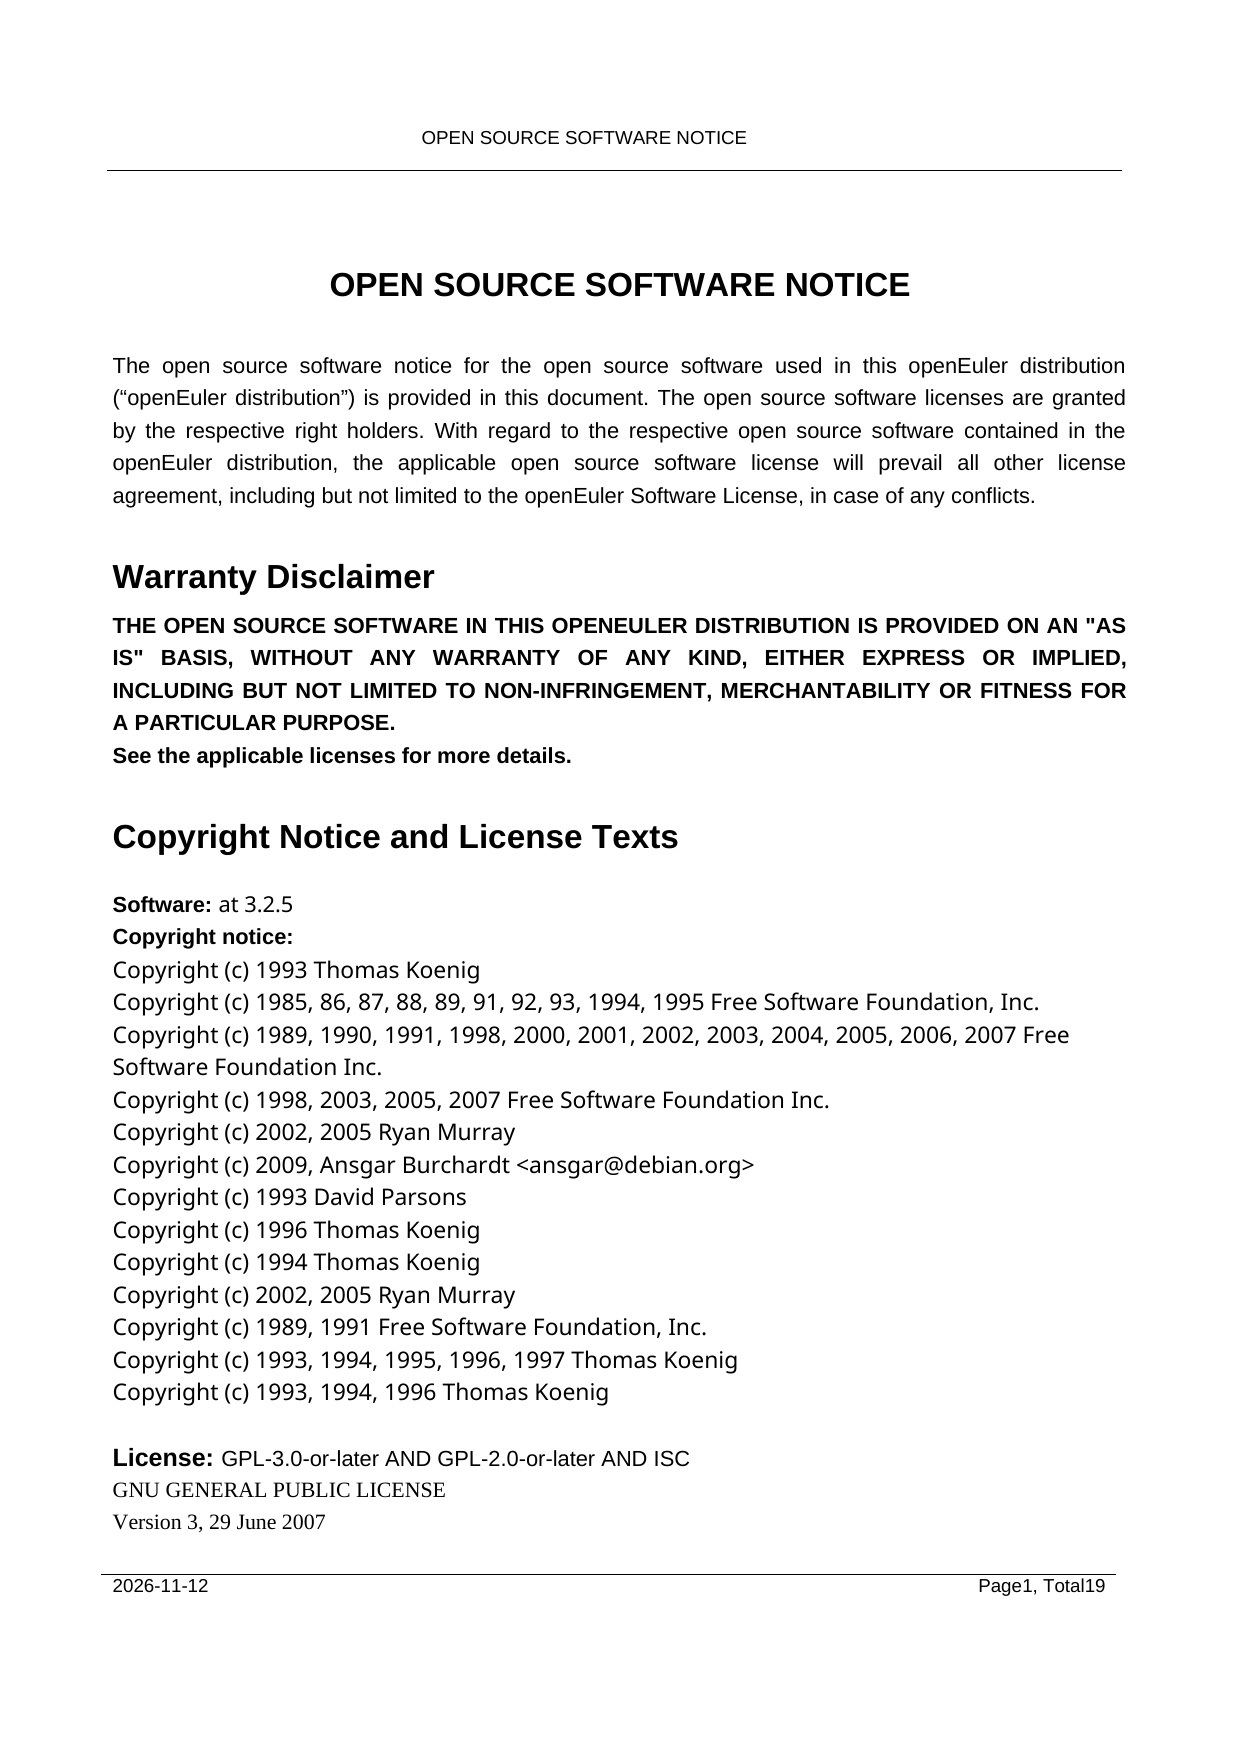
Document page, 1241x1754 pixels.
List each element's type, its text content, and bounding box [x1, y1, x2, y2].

text Copyright Notice and License Texts [112, 804, 1128, 869]
text License: GPL-3.0-or-later AND GPL-2.0-or-later AND ISC [112, 1441, 1128, 1473]
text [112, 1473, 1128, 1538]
text Warranty Disclaimer [112, 544, 1128, 609]
text Copyright notice: [112, 921, 1128, 953]
text Copyright (c) 1993 Thomas Koenig Copyright (c) 1985, 86, 87, 88, 89, 91, 92, 93, 1994, 1995 Free Software Foundation, Inc. Copyright (c) 1989, 1990, 1991, 1998, 2000, 2001, 2002, 2003, 2004, 2005, 2006, 2007 Free Software Foundation Inc. Copyright (c) 1998, 2003, 2005, 2007 Free Software Foundation Inc. Copyright (c) 2002, 2005 Ryan Murray Copyright (c) 2009, Ansgar Burchardt <ansgar@debian.org> Copyright (c) 1993 David Parsons Copyright (c) 1996 Thomas Koenig Copyright (c) 1994 Thomas Koenig Copyright (c) 2002, 2005 Ryan Murray Copyright (c) 1989, 1991 Free Software Foundation, Inc. Copyright (c) 1993, 1994, 1995, 1996, 1997 Thomas Koenig Copyright (c) 1993, 1994, 1996 Thomas Koenig [112, 953, 1128, 1441]
text The open source software notice for the open source software used in this openEuler distribution (“openEuler distribution”) is provided in this document. The open source software licenses are granted by the respective right holders. With regard to the respective open source software contained in the openEuler distribution, the applicable open source software license will prevail all other license agreement, including but not limited to the openEuler Software License, in case of any conflicts. [112, 349, 1128, 511]
text OPEN SOURCE SOFTWARE NOTICE [112, 251, 1128, 316]
text THE OPEN SOURCE SOFTWARE IN THIS OPENEULER DISTRIBUTION IS PROVIDED ON AN "AS IS" BASIS, WITHOUT ANY WARRANTY OF ANY KIND, EITHER EXPRESS OR IMPLIED, INCLUDING BUT NOT LIMITED TO NON-INFRINGEMENT, MERCHANTABILITY OR FITNESS FOR A PARTICULAR PURPOSE. See the applicable licenses for more details. [112, 609, 1128, 771]
text Software: at 3.2.5 [112, 888, 1128, 921]
